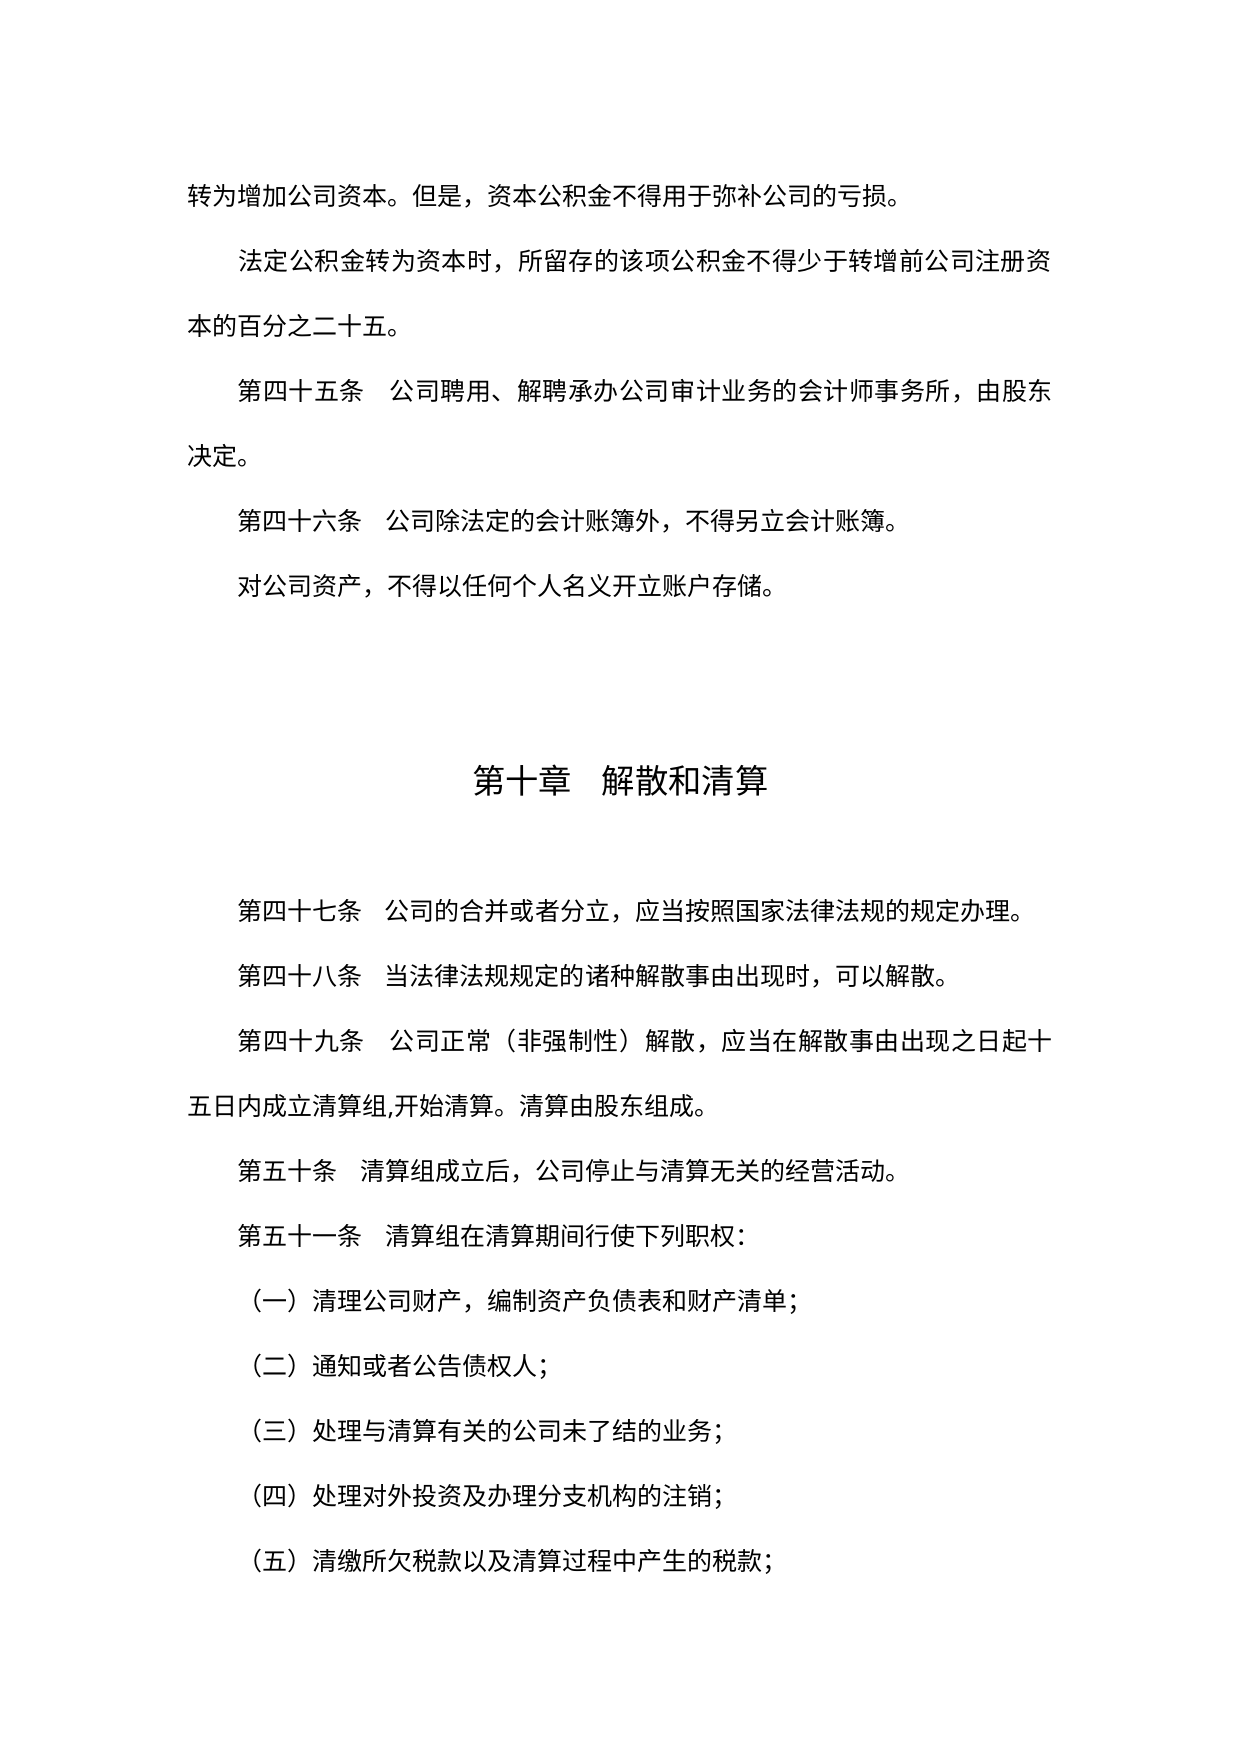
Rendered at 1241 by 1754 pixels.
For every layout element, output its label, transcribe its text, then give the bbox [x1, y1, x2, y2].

text 第四十七条 公司的合并或者分立，应当按照国家法律法规的规定办理。 [187, 877, 1053, 942]
text 第四十八条 当法律法规规定的诸种解散事由出现时，可以解散。 [187, 942, 1053, 1007]
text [187, 162, 1053, 357]
text 第四十九条 公司正常（非强制性）解散，应当在解散事由出现之日起十五日内成立清算组,开始清算。清算由股东组成。 [187, 1007, 1053, 1137]
text （四）处理对外投资及办理分支机构的注销； [187, 1462, 1053, 1527]
text 第五十条 清算组成立后，公司停止与清算无关的经营活动。 [187, 1137, 1053, 1202]
text （二）通知或者公告债权人； [187, 1332, 1053, 1397]
text （一）清理公司财产，编制资产负债表和财产清单； [187, 1267, 1053, 1332]
text （三）处理与清算有关的公司未了结的业务； [187, 1397, 1053, 1462]
text 第十章 解散和清算 [187, 747, 1053, 812]
text （五）清缴所欠税款以及清算过程中产生的税款； [187, 1527, 1053, 1592]
text 第四十六条 公司除法定的会计账簿外，不得另立会计账簿。 对公司资产，不得以任何个人名义开立账户存储。 [187, 487, 1053, 617]
text 第四十五条 公司聘用、解聘承办公司审计业务的会计师事务所，由股东决定。 [187, 357, 1053, 487]
text 第五十一条 清算组在清算期间行使下列职权： [187, 1202, 1053, 1267]
